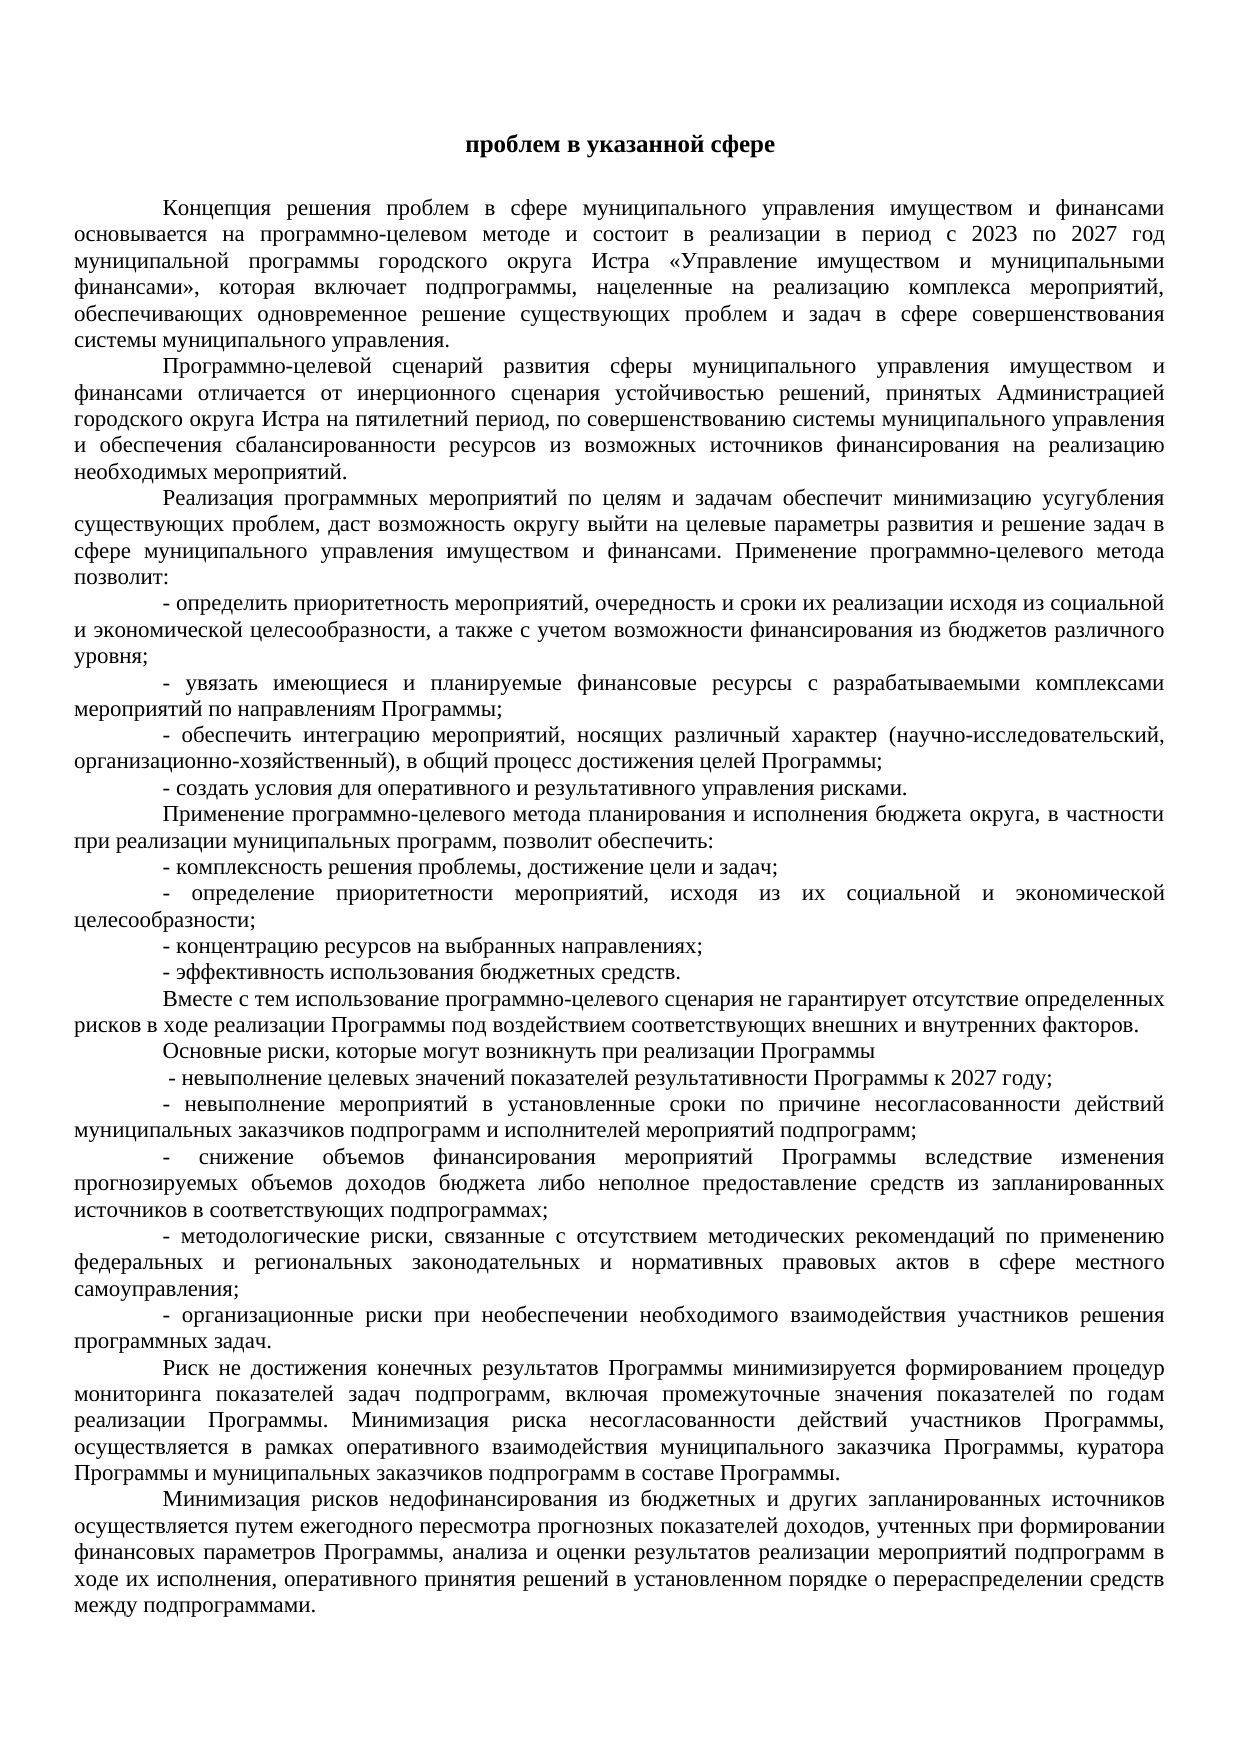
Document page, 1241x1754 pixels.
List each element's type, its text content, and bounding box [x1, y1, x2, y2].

text Применение программно-целевого метода планирования и исполнения бюджета округа, в частности при реализации муниципальных программ, позволит обеспечить: [74, 800, 1166, 853]
text Концепция решения проблем в сфере муниципального управления имуществом и финансами основывается на программно-целевом методе и состоит в реализации в период с 2023 по 2027 год муниципальной программы городского округа Истра «Управление имуществом и муниципальными финансами», которая включает подпрограммы, нацеленные на реализацию комплекса мероприятий, обеспечивающих одновременное решение существующих проблем и задач в сфере совершенствования системы муниципального управления. [74, 194, 1166, 352]
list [73, 129, 1166, 158]
text Программно-целевой сценарий развития сферы муниципального управления имуществом и финансами отличается от инерционного сценария устойчивостью решений, принятых Администрацией городского округа Истра на пятилетний период, по совершенствованию системы муниципального управления и обеспечения сбалансированности ресурсов из возможных источников финансирования на реализацию необходимых мероприятий. [74, 352, 1166, 484]
text - обеспечить интеграцию мероприятий, носящих различный характер (научно-исследовательский, организационно-хозяйственный), в общий процесс достижения целей Программы; [74, 721, 1166, 774]
text - увязать имеющиеся и планируемые финансовые ресурсы с разрабатываемыми комплексами мероприятий по направлениям Программы; [74, 668, 1166, 721]
text Риск не достижения конечных результатов Программы минимизируется формированием процедур мониторинга показателей задач подпрограмм, включая промежуточные значения показателей по годам реализации Программы. Минимизация риска несогласованности действий участников Программы, осуществляется в рамках оперативного взаимодействия муниципального заказчика Программы, куратора Программы и муниципальных заказчиков подпрограмм в составе Программы. [74, 1354, 1166, 1486]
text Основные риски, которые могут возникнуть при реализации Программы [74, 1037, 1166, 1064]
text - методологические риски, связанные с отсутствием методических рекомендаций по применению федеральных и региональных законодательных и нормативных правовых актов в сфере местного самоуправления; [74, 1222, 1166, 1301]
text - снижение объемов финансирования мероприятий Программы вследствие изменения прогнозируемых объемов доходов бюджета либо неполное предоставление средств из запланированных источников в соответствующих подпрограммах; [74, 1143, 1166, 1222]
text - определение приоритетности мероприятий, исходя из их социальной и экономической целесообразности; [74, 879, 1166, 932]
text Реализация программных мероприятий по целям и задачам обеспечит минимизацию усугубления существующих проблем, даст возможность округу выйти на целевые параметры развития и решение задач в сфере муниципального управления имуществом и финансами. Применение программно-целевого метода позволит: [74, 484, 1166, 589]
text Вместе с тем использование программно-целевого сценария не гарантирует отсутствие определенных рисков в ходе реализации Программы под воздействием соответствующих внешних и внутренних факторов. [74, 985, 1166, 1037]
text - создать условия для оперативного и результативного управления рисками. [74, 774, 1166, 800]
text - эффективность использования бюджетных средств. [74, 958, 1166, 985]
text - организационные риски при необеспечении необходимого взаимодействия участников решения программных задач. [74, 1301, 1166, 1354]
text - невыполнение мероприятий в установленные сроки по причине несогласованности действий муниципальных заказчиков подпрограмм и исполнителей мероприятий подпрограмм; [74, 1090, 1166, 1143]
text - комплексность решения проблемы, достижение цели и задач; [74, 853, 1166, 879]
text - невыполнение целевых значений показателей результативности Программы к 2027 году; [74, 1064, 1166, 1090]
text Минимизация рисков недофинансирования из бюджетных и других запланированных источников осуществляется путем ежегодного пересмотра прогнозных показателей доходов, учтенных при формировании финансовых параметров Программы, анализа и оценки результатов реализации мероприятий подпрограмм в ходе их исполнения, оперативного принятия решений в установленном порядке о перераспределении средств между подпрограммами. [74, 1486, 1166, 1617]
text - концентрацию ресурсов на выбранных направлениях; [74, 932, 1166, 958]
text - определить приоритетность мероприятий, очередность и сроки их реализации исходя из социальной и экономической целесообразности, а также с учетом возможности финансирования из бюджетов различного уровня; [74, 589, 1166, 668]
